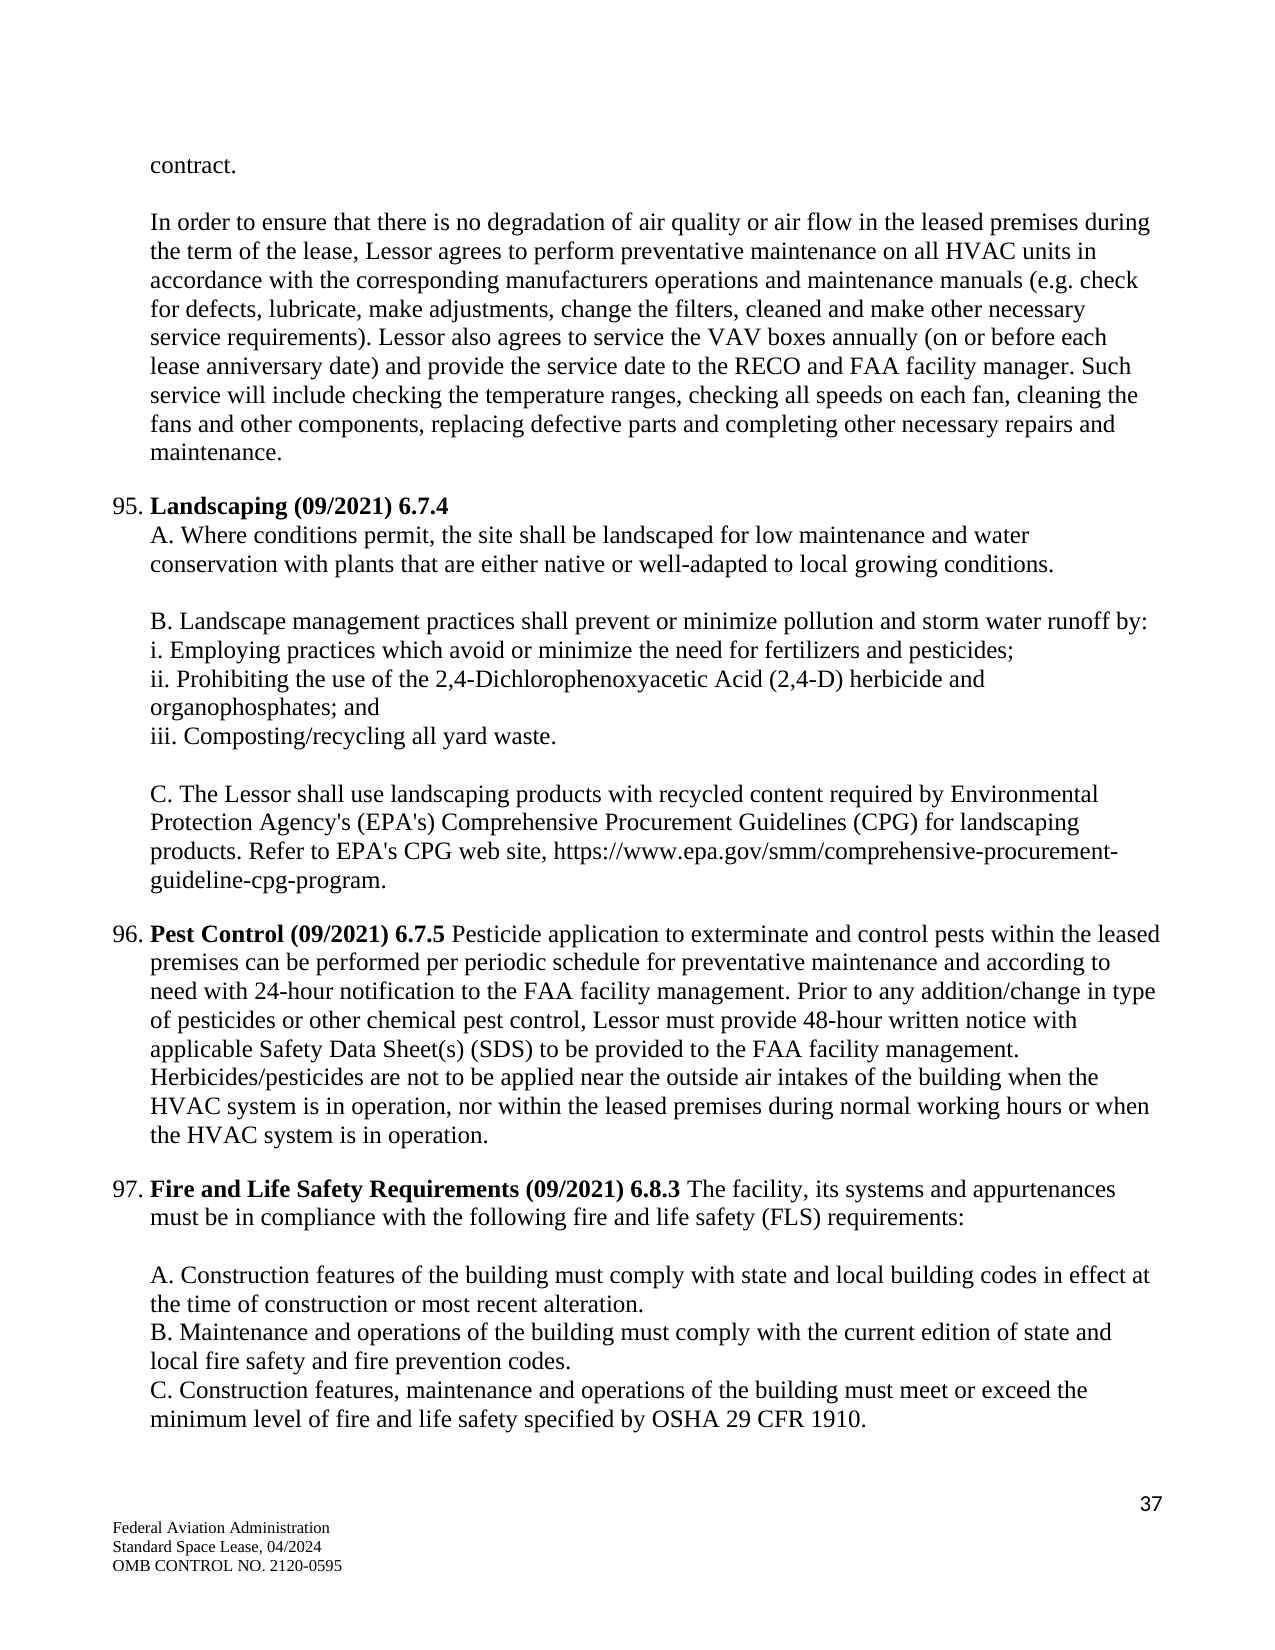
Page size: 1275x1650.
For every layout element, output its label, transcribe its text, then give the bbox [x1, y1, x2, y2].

list Pest Control (09/2021) 6.7.5 Insert in all standard space leases. Changes must be approved by the appropriate FAA environmental representative. Pesticide application to exterminate and control pests within the leased premises can be performed per periodic schedule for preventative maintenance and according to need with 24-hour notification to the FAA facility management. Prior to any addition/change in type of pesticides or other chemical pest control, Lessor must provide 48-hour written notice with applicable Safety Data Sheet(s) (SDS) to be provided to the FAA facility management. Herbicides/pesticides are not to be applied near the outside air intakes of the building when the HVAC system is in operation, nor within the leased premises during normal working hours or when the HVAC system is in operation. [112, 919, 1162, 1149]
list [112, 1174, 1162, 1461]
list Landscaping (09/2021) 6.7.4 Insert in all standard space leases. Changes must be approved by the appropriate FAA environmental representative. A. Where conditions permit, the site shall be landscaped for low maintenance and water conservation with plants that are either native or well-adapted to local growing conditions. B. Landscape management practices shall prevent or minimize pollution and storm water runoff by: i. Employing practices which avoid or minimize the need for fertilizers and pesticides; ii. Prohibiting the use of the 2,4-Dichlorophenoxyacetic Acid (2,4-D) herbicide and organophosphates; and iii. Composting/recycling all yard waste. C. The Lessor shall use landscaping products with recycled content required by Environmental Protection Agency's (EPA's) Comprehensive Procurement Guidelines (CPG) for landscaping products. Refer to EPA's CPG web site, https://www.epa.gov/smm/comprehensive-procurement-guideline-cpg-program. [112, 491, 1162, 894]
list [112, 150, 1162, 466]
